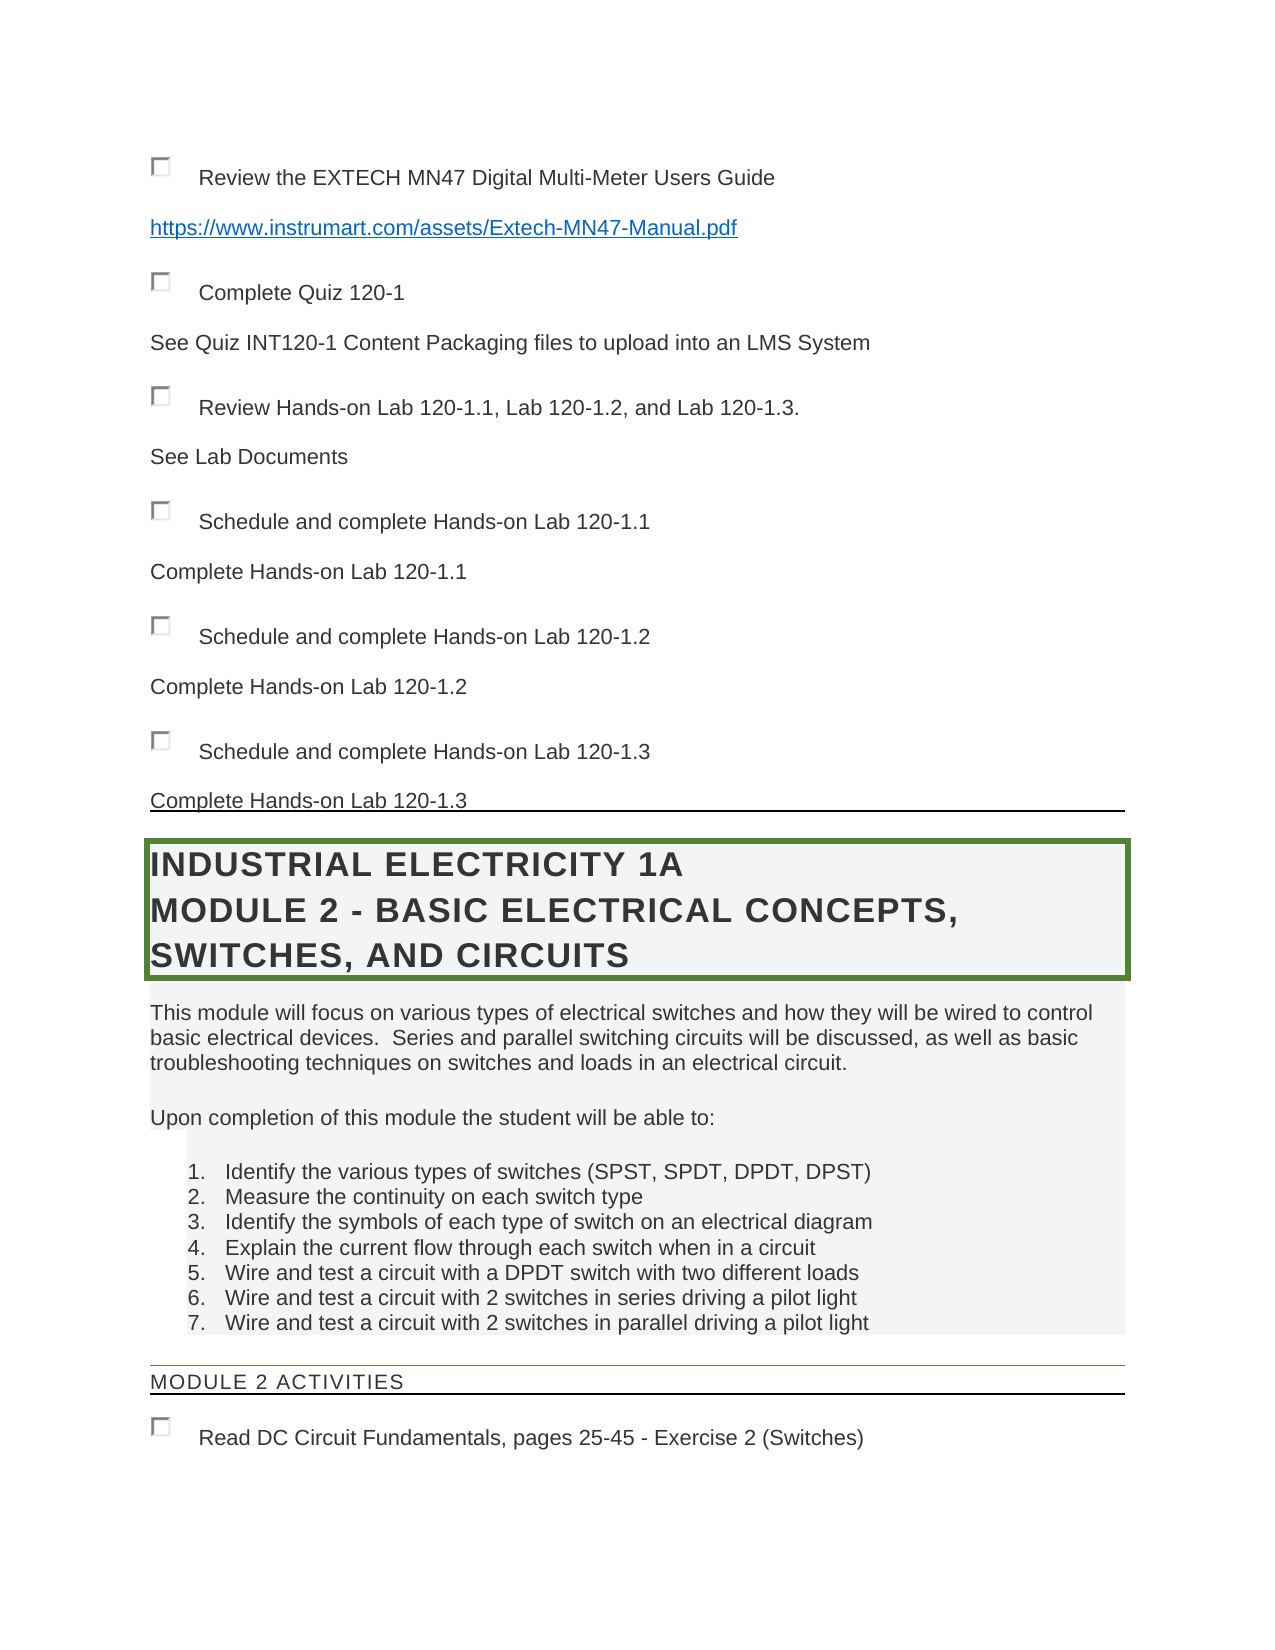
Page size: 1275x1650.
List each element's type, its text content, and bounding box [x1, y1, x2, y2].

text See Lab Documents [150, 444, 1125, 469]
list Wire and test a circuit with a DPDT switch with two different loads [187, 1260, 1125, 1285]
subtitle Module 2 Activities [150, 1366, 1125, 1393]
text This module will focus on various types of electrical switches and how they will be wired to control basic electrical devices. Series and parallel switching circuits will be discussed, as well as basic troubleshooting techniques on switches and loads in an electrical circuit. [150, 1000, 1125, 1075]
text https://www.instrumart.com/assets/Extech-MN47-Manual.pdf [150, 215, 1125, 240]
text Read DC Circuit Fundamentals, pages 25-45 - Exercise 2 (Switches) [150, 1410, 1125, 1451]
text Schedule and complete Hands-on Lab 120-1.2 [150, 609, 1125, 649]
subtitle Industrial Electricity 1A Module 2 - Basic Electrical Concepts, Switches, and Circuits [150, 844, 1125, 975]
text Review Hands-on Lab 120-1.1, Lab 120-1.2, and Lab 120-1.3. [150, 379, 1125, 420]
text Complete Hands-on Lab 120-1.3 [150, 788, 1125, 810]
text Complete Quiz 120-1 [150, 265, 1125, 305]
list Identify the various types of switches (SPST, SPDT, DPDT, DPST) [187, 1159, 1125, 1184]
list Wire and test a circuit with 2 switches in parallel driving a pilot light [187, 1310, 1125, 1335]
text See Quiz INT120-1 Content Packaging files to upload into an LMS System [150, 329, 1125, 355]
list Identify the symbols of each type of switch on an electrical diagram [187, 1209, 1125, 1234]
list Wire and test a circuit with 2 switches in series driving a pilot light [187, 1285, 1125, 1310]
list Measure the continuity on each switch type [187, 1184, 1125, 1209]
text Complete Hands-on Lab 120-1.2 [150, 674, 1125, 699]
text Upon completion of this module the student will be able to: [150, 1104, 1125, 1130]
list Explain the current flow through each switch when in a circuit [187, 1234, 1125, 1260]
text Schedule and complete Hands-on Lab 120-1.1 [150, 494, 1125, 534]
text Review the EXTECH MN47 Digital Multi-Meter Users Guide [150, 150, 1125, 190]
text Schedule and complete Hands-on Lab 120-1.3 [150, 723, 1125, 764]
text Complete Hands-on Lab 120-1.1 [150, 559, 1125, 584]
